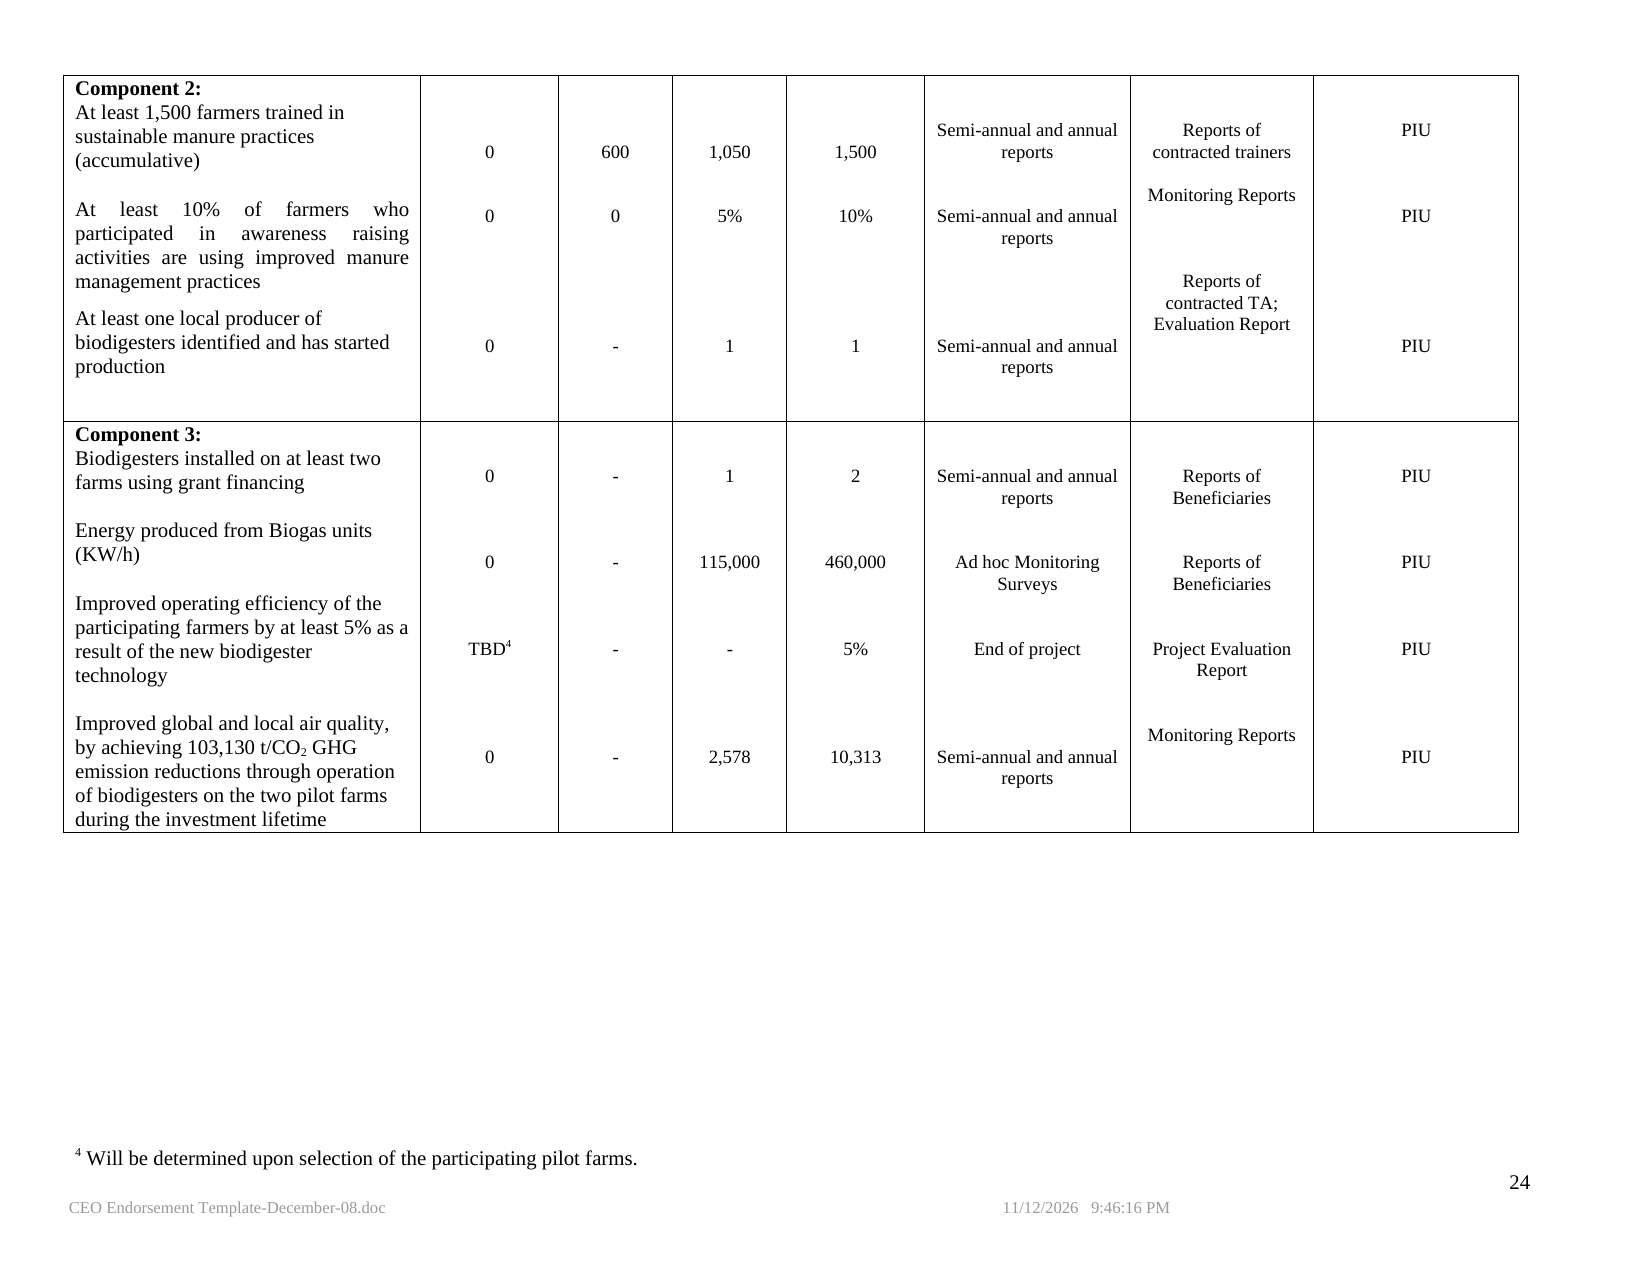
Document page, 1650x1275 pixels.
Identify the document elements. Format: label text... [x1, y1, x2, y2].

table_cell Semi-annual and annual reports Ad hoc Monitoring Surveys End of project Semi-annual and annual reports [925, 422, 1130, 832]
table_cell PIU PIU PIU PIU [1314, 422, 1518, 832]
table_header Semi-annual and annual reports Semi-annual and annual reports Semi-annual and annual reports [925, 76, 1130, 421]
table_header 600 0 - [559, 76, 672, 421]
table_cell 0 0 TBD 0 [421, 422, 558, 832]
table_header Reports of contracted trainers Monitoring Reports Reports of contracted TA; Evaluation Report [1131, 76, 1313, 421]
table_cell - - - - [559, 422, 672, 832]
table_header 1,500 10% 1 [787, 76, 924, 421]
table_header PIU PIU PIU [1314, 76, 1518, 421]
table_header 0 0 0 [421, 76, 558, 421]
table_cell 1 115,000 - 2,578 [673, 422, 786, 832]
table_cell Reports of Beneficiaries Reports of Beneficiaries Project Evaluation Report Monitoring Reports [1131, 422, 1313, 832]
table_cell Component 3: Biodigesters installed on at least two farms using grant financing Energy produced from Biogas units (KW/h) Improved operating efficiency of the participating farmers by at least 5% as a result of the new biodigester technology Improved global and local air quality, by achieving 103,130 t/CO2 GHG emission reductions through operation of biodigesters on the two pilot farms during the investment lifetime [64, 422, 420, 832]
table_cell 2 460,000 5% 10,313 [787, 422, 924, 832]
table_header 1,050 5% 1 [673, 76, 786, 421]
table_header Component 2: At least 1,500 farmers trained in sustainable manure practices (accumulative) At least 10% of farmers who participated in awareness raising activities are using improved manure management practices At least one local producer of biodigesters identified and has started production [64, 76, 420, 421]
